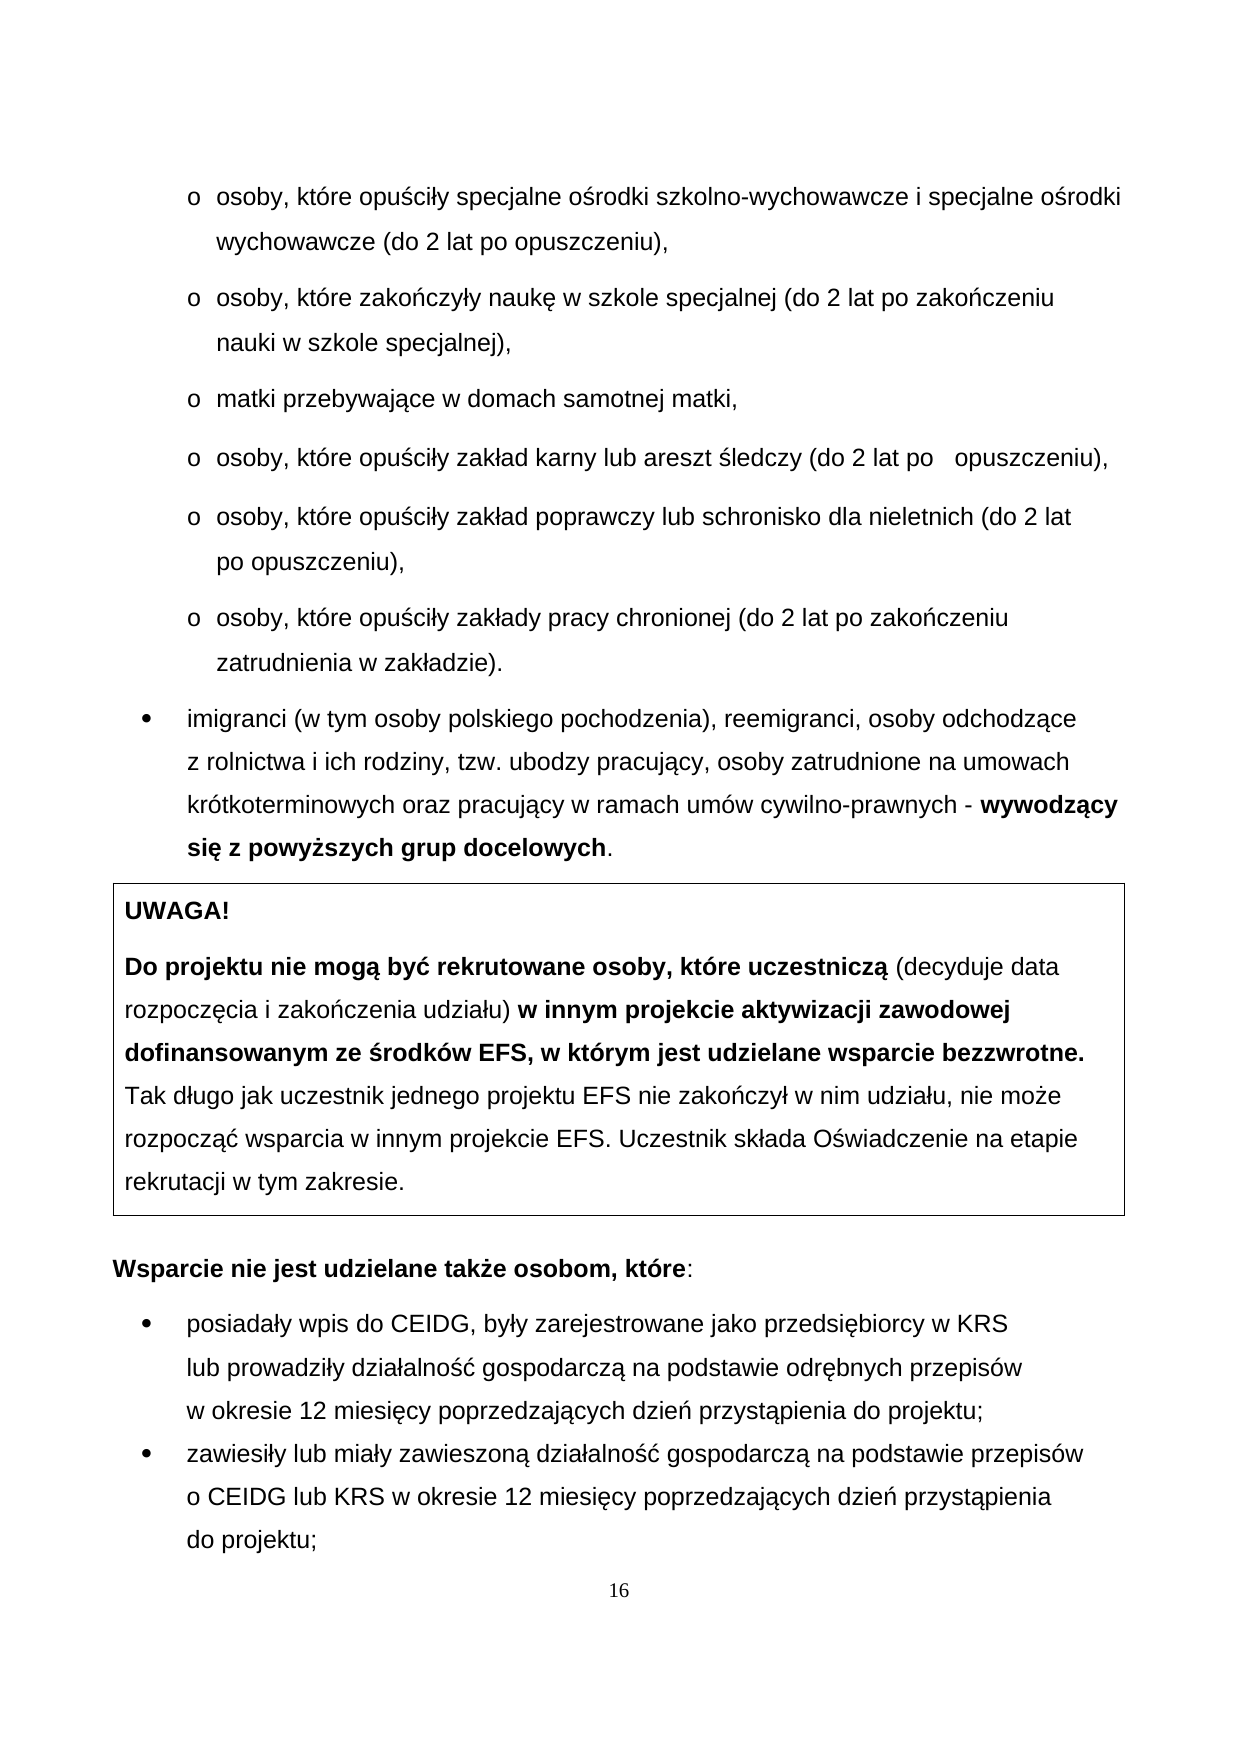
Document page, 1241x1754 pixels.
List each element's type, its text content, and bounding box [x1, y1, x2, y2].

table_header UWAGA! Do projektu nie mogą być rekrutowane osoby, które uczestniczą (decyduje data rozpoczęcia i zakończenia udziału) w innym projekcie aktywizacji zawodowej dofinansowanym ze środków EFS, w którym jest udzielane wsparcie bezzwrotne. Tak długo jak uczestnik jednego projektu EFS nie zakończył w nim udziału, nie może rozpocząć wsparcia w innym projekcie EFS. Uczestnik składa Oświadczenie na etapie rekrutacji w tym zakresie. [114, 884, 1124, 1215]
list matki przebywające w domach samotnej matki, [186, 384, 1125, 415]
list posiadały wpis do CEIDG, były zarejestrowane jako przedsiębiorcy w KRS lub prowadziły działalność gospodarczą na podstawie odrębnych przepisów w okresie 12 miesięcy poprzedzających dzień przystąpienia do projektu; [142, 1309, 1125, 1424]
text Wsparcie nie jest udzielane także osobom, które: [112, 1254, 1125, 1283]
list osoby, które opuściły zakłady pracy chronionej (do 2 lat po zakończeniu zatrudnienia w zakładzie). [186, 603, 1125, 677]
list osoby, które zakończyły naukę w szkole specjalnej (do 2 lat po zakończeniu nauki w szkole specjalnej), [186, 283, 1125, 357]
list zawiesiły lub miały zawieszoną działalność gospodarczą na podstawie przepisów o CEIDG lub KRS w okresie 12 miesięcy poprzedzających dzień przystąpienia do projektu; [142, 1439, 1125, 1554]
list imigranci (w tym osoby polskiego pochodzenia), reemigranci, osoby odchodzące z rolnictwa i ich rodziny, tzw. ubodzy pracujący, osoby zatrudnione na umowach krótkoterminowych oraz pracujący w ramach umów cywilno-prawnych - wywodzący się z powyższych grup docelowych. [142, 703, 1125, 862]
list osoby, które opuściły zakład karny lub areszt śledczy (do 2 lat po opuszczeniu), [186, 443, 1125, 474]
list osoby, które opuściły zakład poprawczy lub schronisko dla nieletnich (do 2 lat po opuszczeniu), [186, 502, 1125, 576]
list osoby, które opuściły specjalne ośrodki szkolno-wychowawcze i specjalne ośrodki wychowawcze (do 2 lat po opuszczeniu), [186, 182, 1125, 256]
